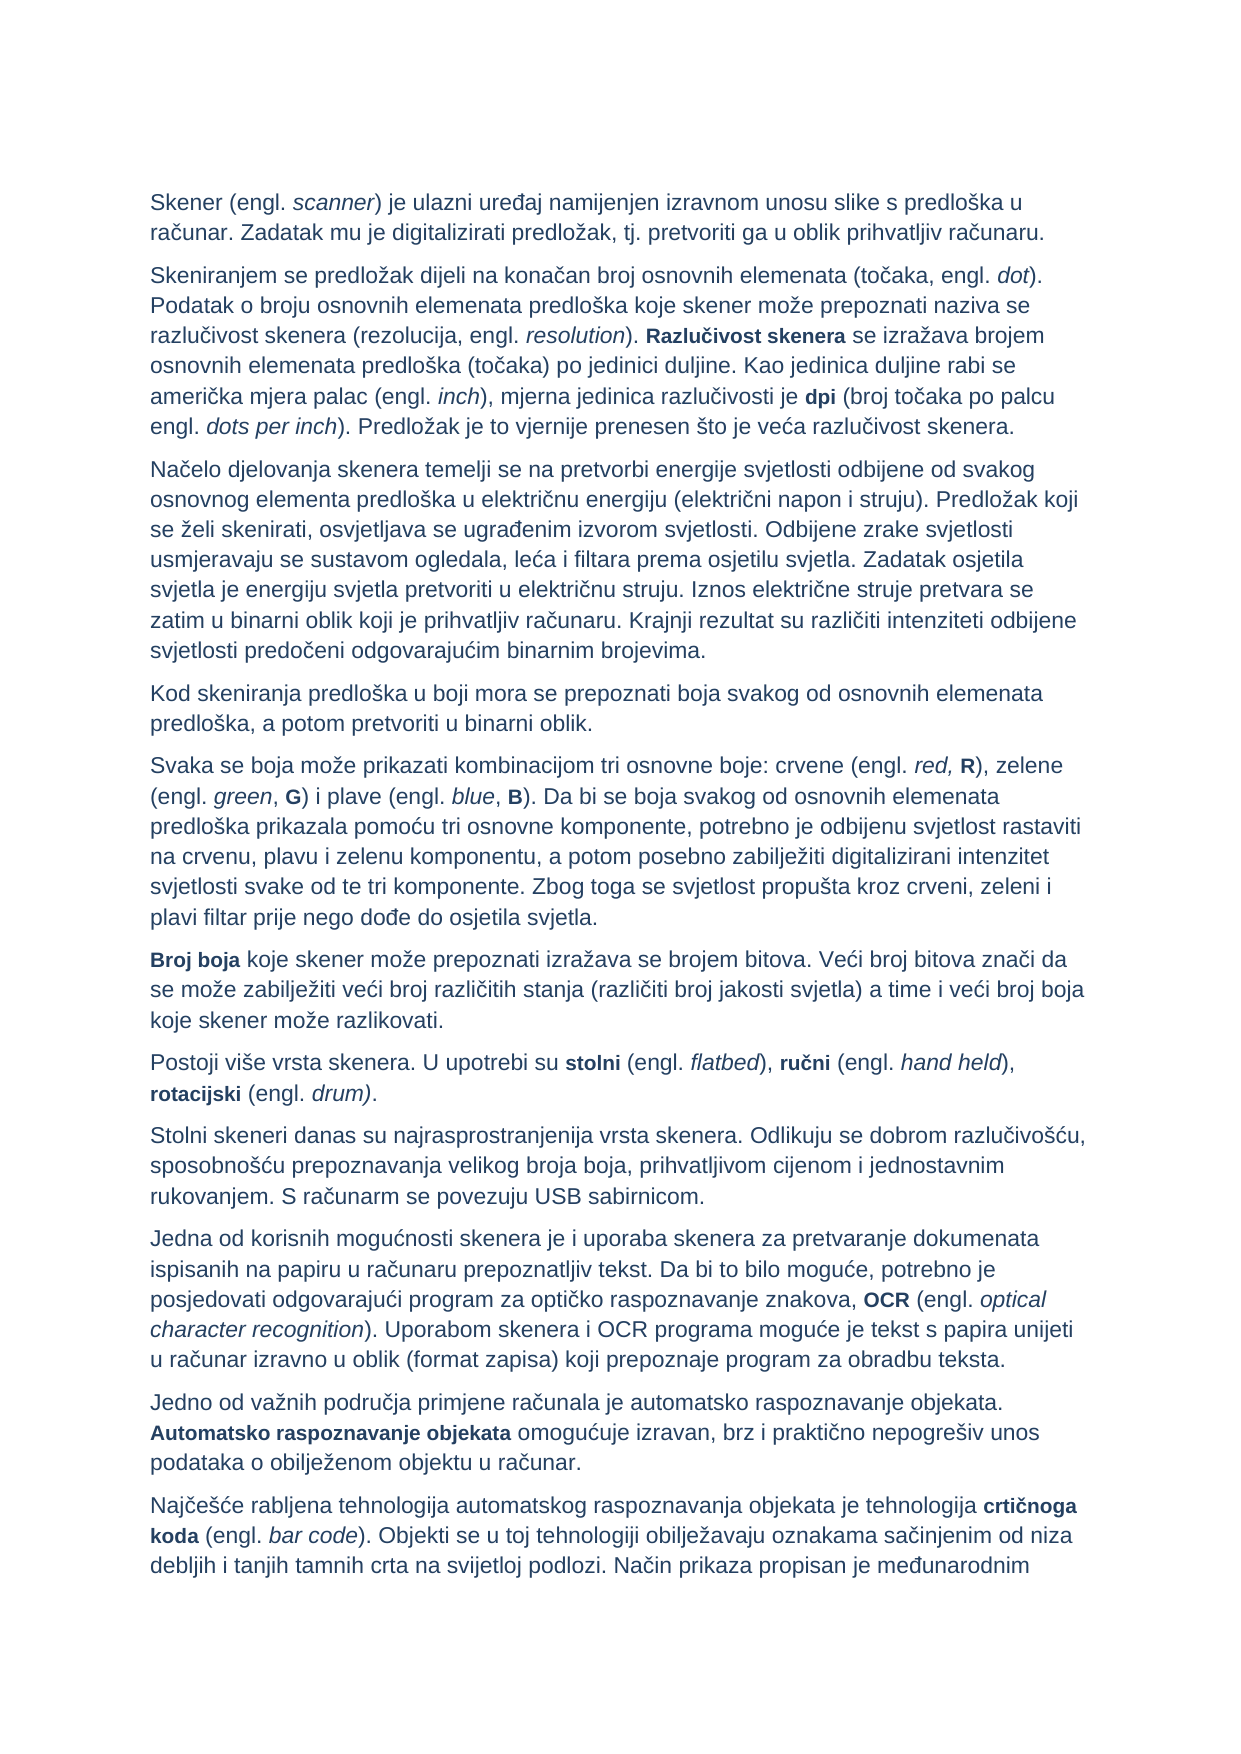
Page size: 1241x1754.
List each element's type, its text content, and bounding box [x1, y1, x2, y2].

text Broj boja koje skener može prepoznati izražava se brojem bitova. Veći broj bitova znači da se može zabilježiti veći broj različitih stanja (različiti broj jakosti svjetla) a time i veći broj boja koje skener može razlikovati. [150, 946, 1090, 1033]
text Skener (engl. scanner) je ulazni uređaj namijenjen izravnom unosu slike s predloška u računar. Zadatak mu je digitalizirati predložak, tj. pretvoriti ga u oblik prihvatljiv računaru. [150, 189, 1090, 246]
text Jedna od korisnih mogućnosti skenera je i uporaba skenera za pretvaranje dokumenata ispisanih na papiru u računaru prepoznatljiv tekst. Da bi to bilo moguće, potrebno je posjedovati odgovarajući program za optičko raspoznavanje znakova, OCR (engl. optical character recognition). Uporabom skenera i OCR programa moguće je tekst s papira unijeti u računar izravno u oblik (format zapisa) koji prepoznaje program za obradbu teksta. [150, 1225, 1090, 1373]
text Stolni skeneri danas su najrasprostranjenija vrsta skenera. Odlikuju se dobrom razlučivošću, sposobnošću prepoznavanja velikog broja boja, prihvatljivom cijenom i jednostavnim rukovanjem. S računarm se povezuju USB sabirnicom. [150, 1122, 1090, 1209]
text Kod skeniranja predloška u boji mora se prepoznati boja svakog od osnovnih elemenata predloška, a potom pretvoriti u binarni oblik. [150, 679, 1090, 736]
text Svaka se boja može prikazati kombinacijom tri osnovne boje: crvene (engl. red, R), zelene (engl. green, G) i plave (engl. blue, B). Da bi se boja svakog od osnovnih elemenata predloška prikazala pomoću tri osnovne komponente, potrebno je odbijenu svjetlost rastaviti na crvenu, plavu i zelenu komponentu, a potom posebno zabilježiti digitalizirani intenzitet svjetlosti svake od te tri komponente. Zbog toga se svjetlost propušta kroz crveni, zeleni i plavi filtar prije nego dođe do osjetila svjetla. [150, 752, 1090, 930]
text Načelo djelovanja skenera temelji se na pretvorbi energije svjetlosti odbijene od svakog osnovnog elementa predloška u električnu energiju (električni napon i struju). Predložak koji se želi skenirati, osvjetljava se ugrađenim izvorom svjetlosti. Odbijene zrake svjetlosti usmjeravaju se sustavom ogledala, leća i filtara prema osjetilu svjetla. Zadatak osjetila svjetla je energiju svjetla pretvoriti u električnu struju. Iznos električne struje pretvara se zatim u binarni oblik koji je prihvatljiv računaru. Krajnji rezultat su različiti intenziteti odbijene svjetlosti predočeni odgovarajućim binarnim brojevima. [150, 456, 1090, 663]
text Skeniranjem se predložak dijeli na konačan broj osnovnih elemenata (točaka, engl. dot). Podatak o broju osnovnih elemenata predloška koje skener može prepoznati naziva se razlučivost skenera (rezolucija, engl. resolution). Razlučivost skenera se izražava brojem osnovnih elemenata predloška (točaka) po jedinici duljine. Kao jedinica duljine rabi se američka mjera palac (engl. inch), mjerna jedinica razlučivosti je dpi (broj točaka po palcu engl. dots per inch). Predložak je to vjernije prenesen što je veća razlučivost skenera. [150, 262, 1090, 439]
text Jedno od važnih područja primjene računala je automatsko raspoznavanje objekata. Automatsko raspoznavanje objekata omogućuje izravan, brz i praktično nepogrešiv unos podataka o obilježenom objektu u računar. [150, 1389, 1090, 1476]
text Postoji više vrsta skenera. U upotrebi su stolni (engl. flatbed), ručni (engl. hand held), rotacijski (engl. drum). [150, 1049, 1090, 1106]
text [150, 1492, 1090, 1579]
